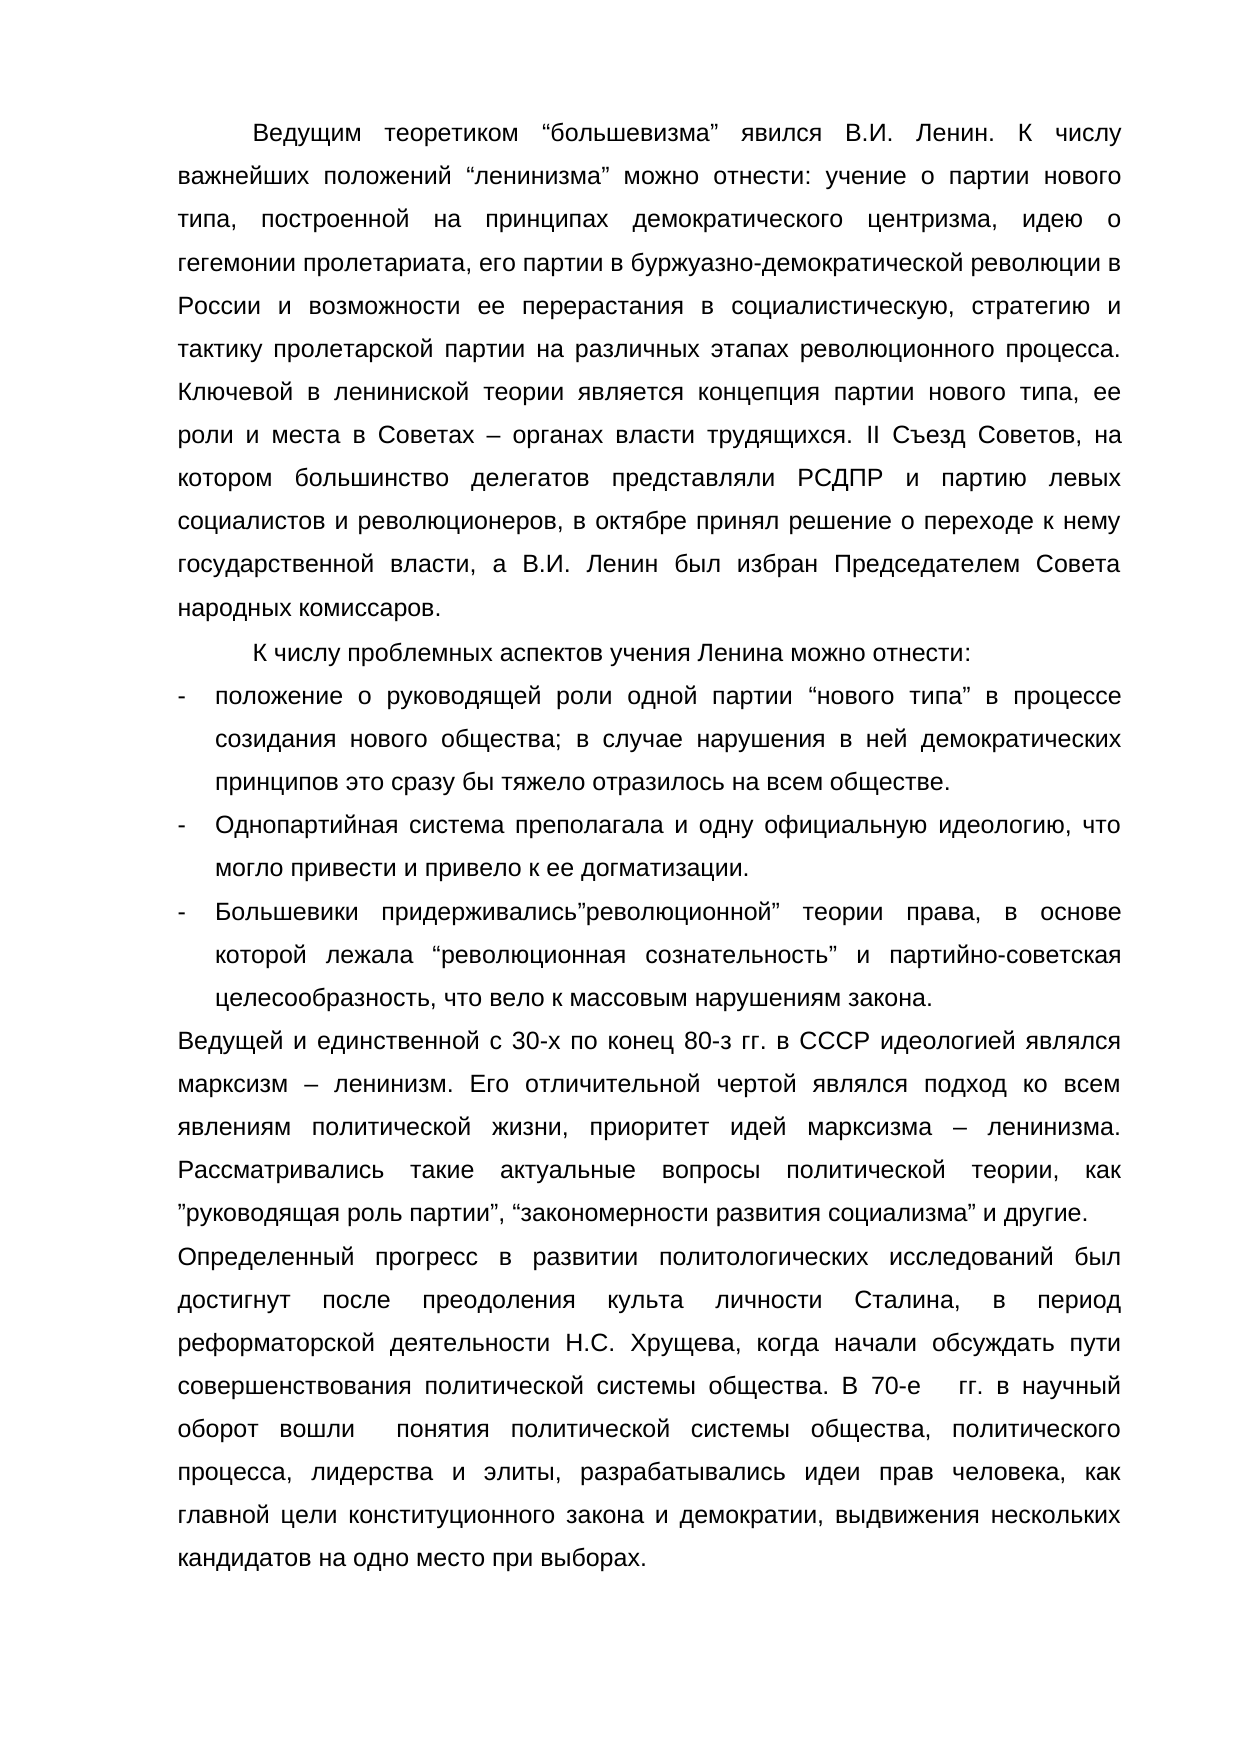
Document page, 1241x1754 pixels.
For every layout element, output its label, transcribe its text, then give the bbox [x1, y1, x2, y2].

list Однопартийная система преполагала и одну официальную идеологию, что могло привести и привело к ее догматизации. [177, 810, 1122, 882]
text Определенный прогресс в развитии политологических исследований был достигнут после преодоления культа личности Сталина, в период реформаторской деятельности Н.С. Хрущева, когда начали обсуждать пути совершенствования политической системы общества. В 70-е гг. в научный оборот вошли понятия политической системы общества, политического процесса, лидерства и элиты, разрабатывались идеи прав человека, как главной цели конституционного закона и демократии, выдвижения нескольких кандидатов на одно место при выборах. [177, 1241, 1122, 1572]
text Ведущим теоретиком “большевизма” явился В.И. Ленин. К числу важнейших положений “ленинизма” можно отнести: учение о партии нового типа, построенной на принципах демократического центризма, идею о гегемонии пролетариата, его партии в буржуазно-демократической революции в России и возможности ее перерастания в социалистическую, стратегию и тактику пролетарской партии на различных этапах революционного процесса. Ключевой в лениниской теории является концепция партии нового типа, ее роли и места в Советах – органах власти трудящихся. II Съезд Советов, на котором большинство делегатов представляли РСДПР и партию левых социалистов и революционеров, в октябре принял решение о переходе к нему государственной власти, а В.И. Ленин был избран Председателем Совета народных комиссаров. [177, 118, 1122, 621]
text Ведущей и единственной с 30-х по конец 80-з гг. в СССР идеологией являлся марксизм – ленинизм. Его отличительной чертой являлся подход ко всем явлениям политической жизни, приоритет идей марксизма – ленинизма. Рассматривались такие актуальные вопросы политической теории, как ”руководящая роль партии”, “закономерности развития социализма” и другие. [177, 1026, 1122, 1227]
list положение о руководящей роли одной партии “нового типа” в процессе созидания нового общества; в случае нарушения в ней демократических принципов это сразу бы тяжело отразилось на всем обществе. [177, 681, 1122, 796]
text К числу проблемных аспектов учения Ленина можно отнести: [177, 638, 1122, 666]
list Большевики придерживались”революционной” теории права, в основе которой лежала “революционная сознательность” и партийно-советская целесообразность, что вело к массовым нарушениям закона. [177, 896, 1122, 1011]
